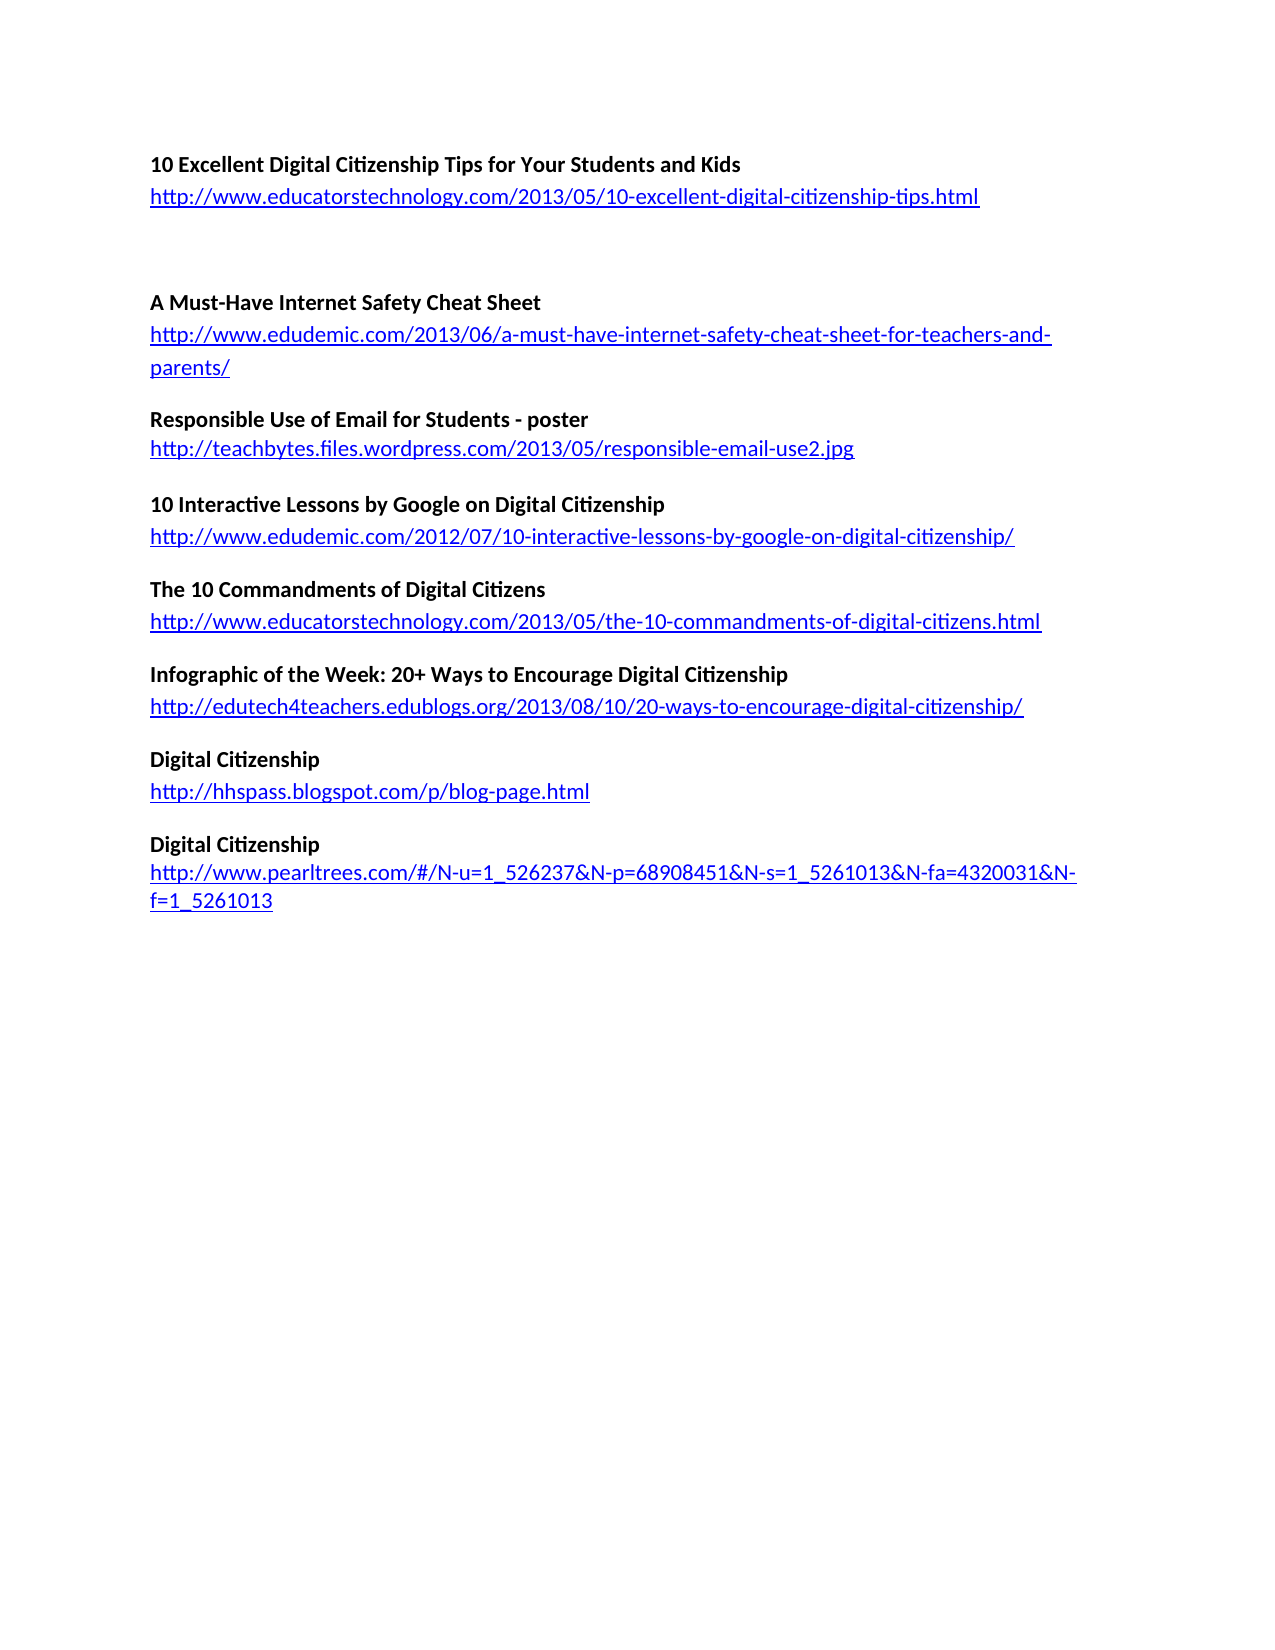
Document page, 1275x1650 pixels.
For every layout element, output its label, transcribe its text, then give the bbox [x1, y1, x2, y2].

text Infographic of the Week: 20+ Ways to Encourage Digital Citizenship http://edutech4teachers.edublogs.org/2013/08/10/20-ways-to-encourage-digital-citizenship/ [150, 660, 1125, 720]
text The 10 Commandments of Digital Citizens http://www.educatorstechnology.com/2013/05/the-10-commandments-of-digital-citizens.html [150, 575, 1125, 635]
text Responsible Use of Email for Students - poster [150, 406, 1125, 434]
text http://www.pearltrees.com/#/N-u=1_526237&N-p=68908451&N-s=1_5261013&N-fa=4320031&N-f=1_5261013 [150, 858, 1125, 914]
text 10 Interactive Lessons by Google on Digital Citizenship http://www.edudemic.com/2012/07/10-interactive-lessons-by-google-on-digital-citizenship/ [150, 490, 1125, 550]
text http://teachbytes.files.wordpress.com/2013/05/responsible-email-use2.jpg [150, 434, 1125, 462]
text Digital Citizenship http://hhspass.blogspot.com/p/blog-page.html [150, 745, 1125, 806]
text A Must-Have Internet Safety Cheat Sheet http://www.edudemic.com/2013/06/a-must-have-internet-safety-cheat-sheet-for-teachers-and-parents/ [150, 288, 1125, 381]
text Digital Citizenship [150, 831, 1125, 858]
text 10 Excellent Digital Citizenship Tips for Your Students and Kids http://www.educatorstechnology.com/2013/05/10-excellent-digital-citizenship-tips.html [150, 150, 1125, 210]
